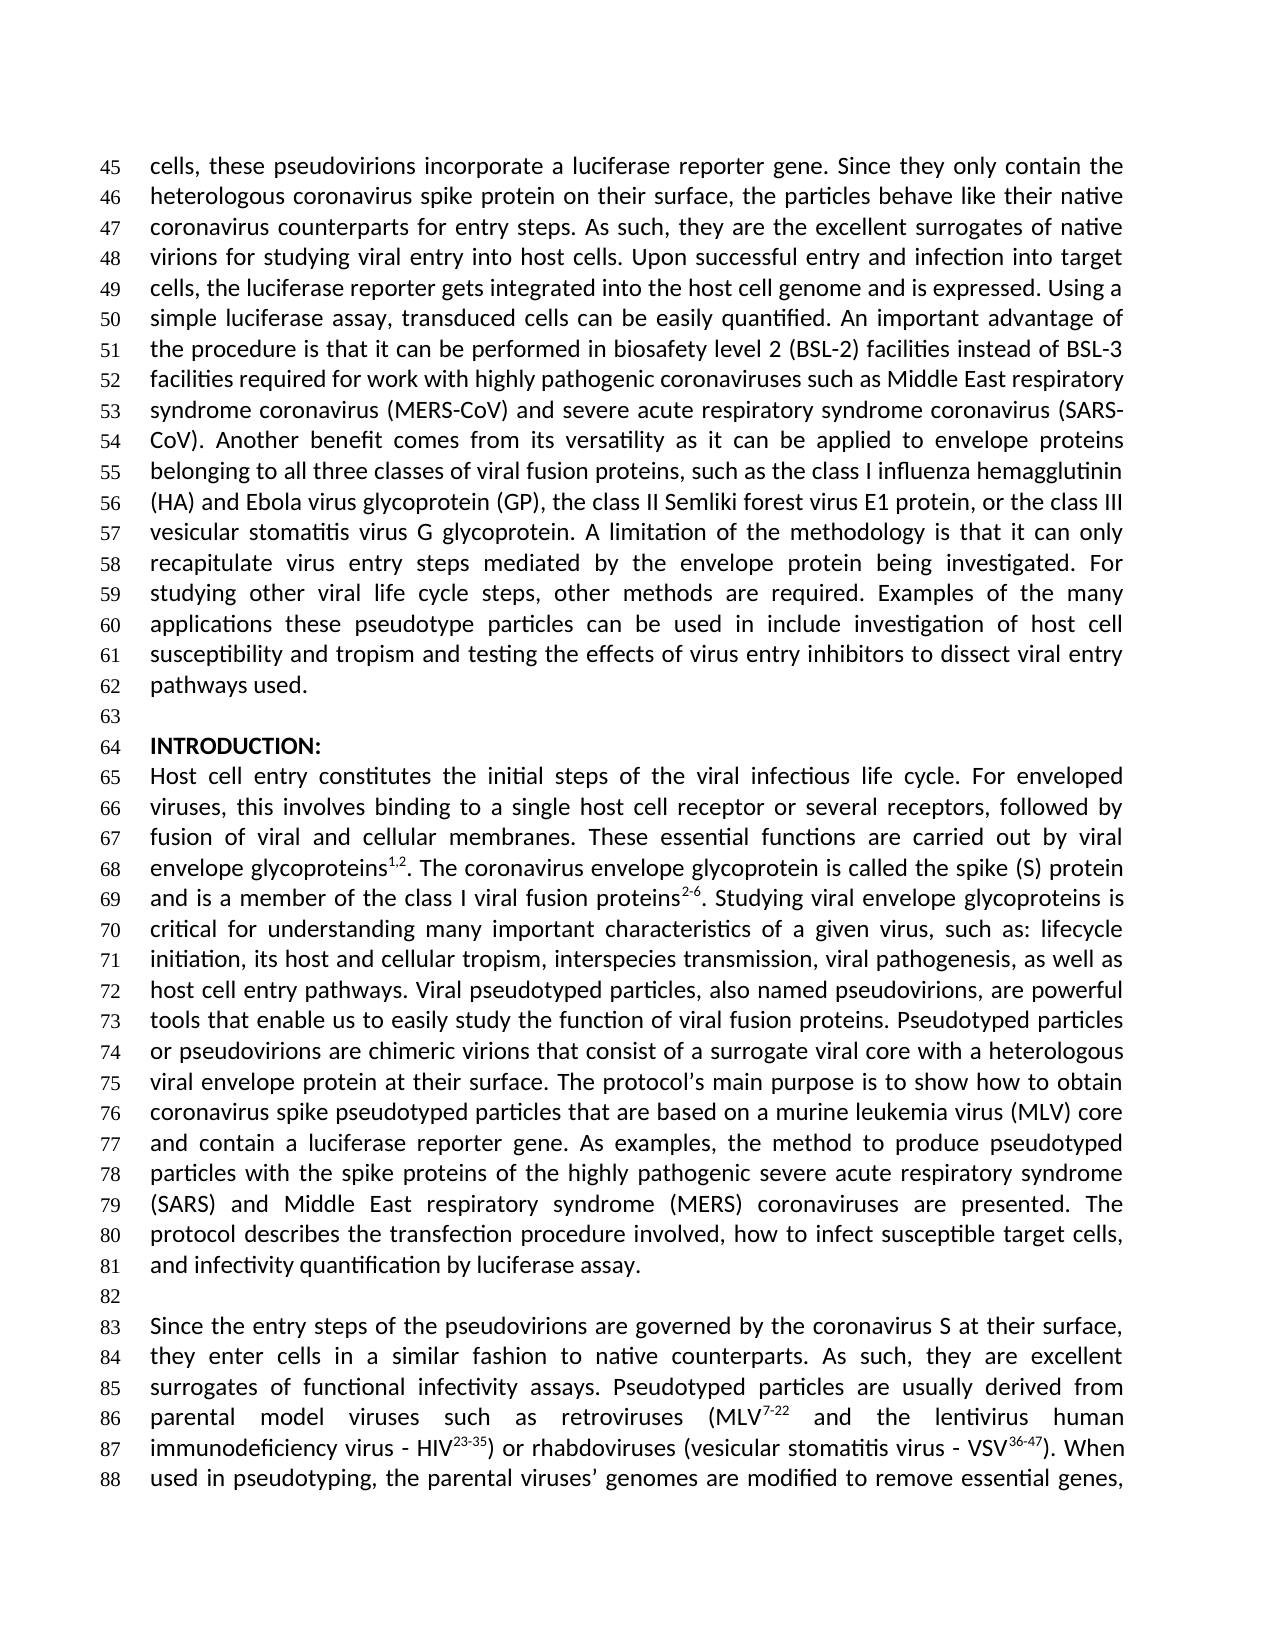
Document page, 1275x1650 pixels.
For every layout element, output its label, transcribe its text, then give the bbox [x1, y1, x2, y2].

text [150, 1310, 1125, 1493]
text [150, 150, 1125, 699]
text INTRODUCTION: [150, 730, 1125, 760]
text Host cell entry constitutes the initial steps of the viral infectious life cycle. For enveloped viruses, this involves binding to a single host cell receptor or several receptors, followed by fusion of viral and cellular membranes. These essential functions are carried out by viral envelope glycoproteins1,2. The coronavirus envelope glycoprotein is called the spike (S) protein and is a member of the class I viral fusion proteins2-6. Studying viral envelope glycoproteins is critical for understanding many important characteristics of a given virus, such as: lifecycle initiation, its host and cellular tropism, interspecies transmission, viral pathogenesis, as well as host cell entry pathways. Viral pseudotyped particles, also named pseudovirions, are powerful tools that enable us to easily study the function of viral fusion proteins. Pseudotyped particles or pseudovirions are chimeric virions that consist of a surrogate viral core with a heterologous viral envelope protein at their surface. The protocol’s main purpose is to show how to obtain coronavirus spike pseudotyped particles that are based on a murine leukemia virus (MLV) core and contain a luciferase reporter gene. As examples, the method to produce pseudotyped particles with the spike proteins of the highly pathogenic severe acute respiratory syndrome (SARS) and Middle East respiratory syndrome (MERS) coronaviruses are presented. The protocol describes the transfection procedure involved, how to infect susceptible target cells, and infectivity quantification by luciferase assay. [150, 760, 1125, 1279]
